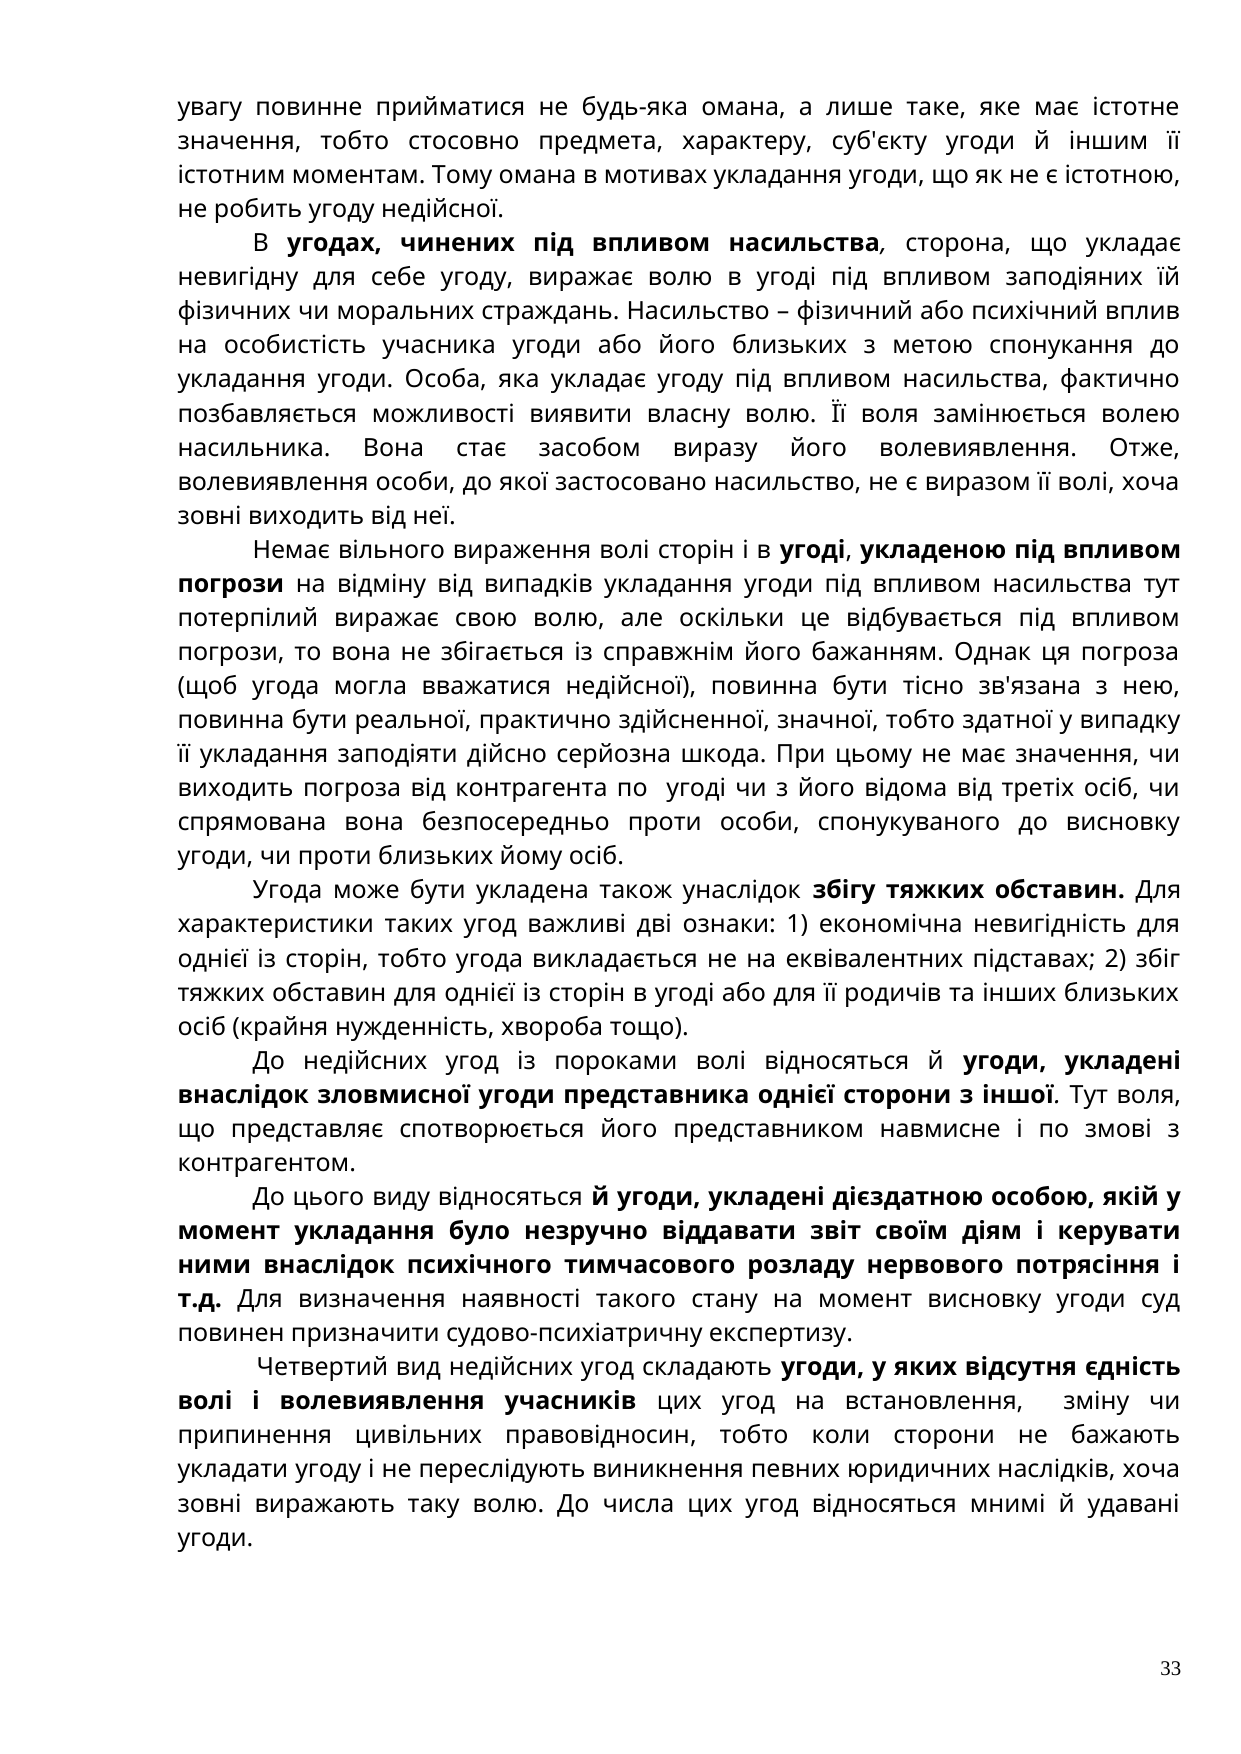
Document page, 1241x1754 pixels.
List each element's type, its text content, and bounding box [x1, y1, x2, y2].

text Угода може бути укладена також унаслідок збігу тяжких обставин. Для характеристики таких угод важливі дві ознаки: 1) економічна невигідність для однієї із сторін, тобто угода викладається не на еквівалентних підставах; 2) збіг тяжких обставин для однієї із сторін в угоді або для її родичів та інших близьких осіб (крайня нужденність, хвороба тощо). [177, 872, 1181, 1042]
text До цього виду відносяться й угоди, укладені дієздатною особою, якій у момент укладання було незручно віддавати звіт своїм діям і керувати ними внаслідок психічного тимчасового розладу нервового потрясіння і т.д. Для визначення наявності такого стану на момент висновку угоди суд повинен призначити судово-психіатричну експертизу. [177, 1179, 1181, 1349]
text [177, 89, 1181, 225]
text До недійсних угод із пороками волі відносяться й угоди, укладені внаслідок зловмисної угоди представника однієї сторони з іншої. Тут воля, що представляє спотворюється його представником навмисне і по змові з контрагентом. [177, 1042, 1181, 1179]
text В угодах, чинених під впливом насильства, сторона, що укладає невигідну для себе угоду, виражає волю в угоді під впливом заподіяних їй фізичних чи моральних страждань. Насильство – фізичний або психічний вплив на особистість учасника угоди або його близьких з метою спонукання до укладання угоди. Особа, яка укладає угоду під впливом насильства, фактично позбавляється можливості виявити власну волю. Її воля замінюється волею насильника. Вона стає засобом виразу його волевиявлення. Отже, волевиявлення особи, до якої застосовано насильство, не є виразом її волі, хоча зовні виходить від неї. [177, 225, 1181, 531]
text Четвертий вид недійсних угод складають угоди, у яких відсутня єдність волі і волевиявлення учасників цих угод на встановлення, зміну чи припинення цивільних правовідносин, тобто коли сторони не бажають укладати угоду і не переслідують виникнення певних юридичних наслідків, хоча зовні виражають таку волю. До числа цих угод відносяться мнимі й удавані угоди. [177, 1349, 1181, 1553]
text Немає вільного вираження волі сторін і в угоді, укладеною під впливом погрози на відміну від випадків укладання угоди під впливом насильства тут потерпілий виражає свою волю, але оскільки це відбувається під впливом погрози, то вона не збігається із справжнім його бажанням. Однак ця погроза (щоб угода могла вважатися недійсної), повинна бути тісно зв'язана з нею, повинна бути реальної, практично здійсненної, значної, тобто здатної у випадку її укладання заподіяти дійсно серйозна шкода. При цьому не має значення, чи виходить погроза від контрагента по угоді чи з його відома від третіх осіб, чи спрямована вона безпосередньо проти особи, спонукуваного до висновку угоди, чи проти близьких йому осіб. [177, 531, 1181, 872]
